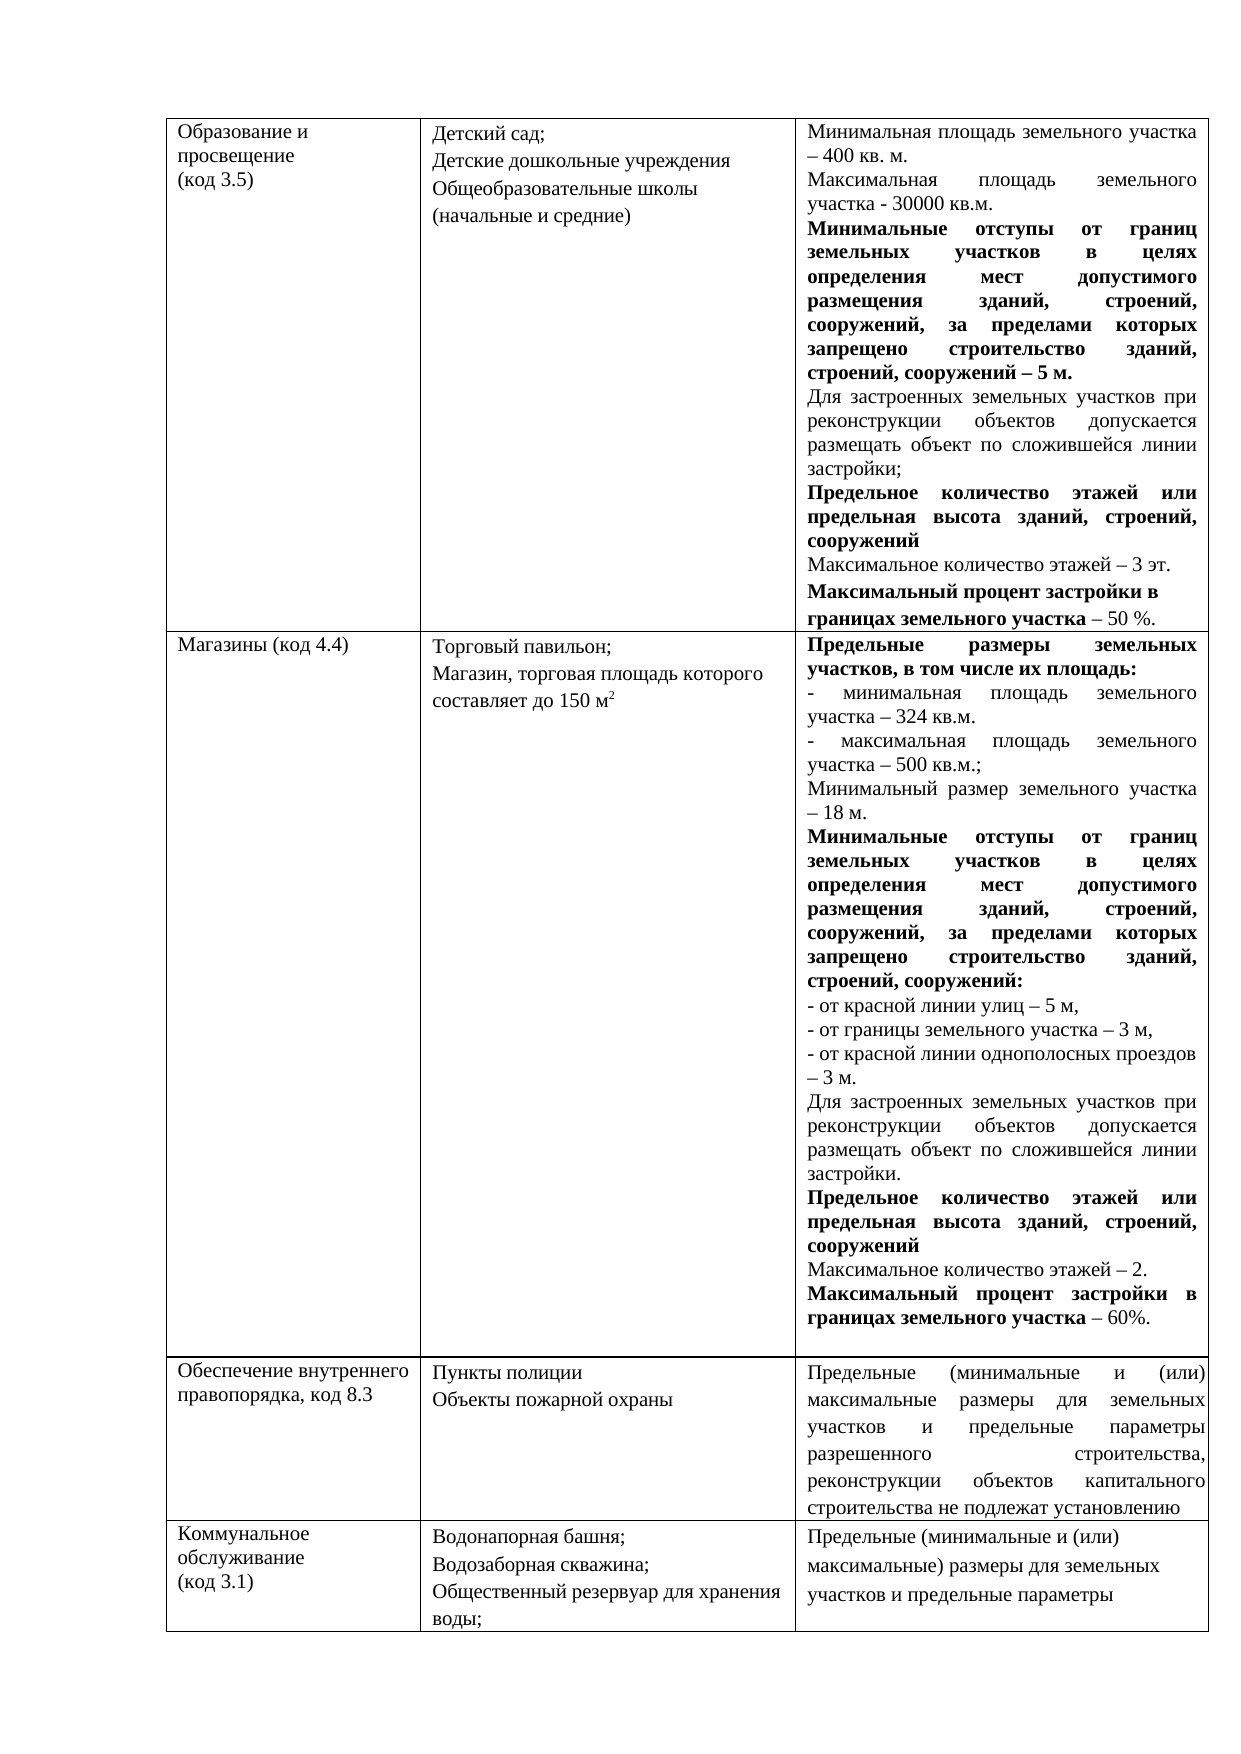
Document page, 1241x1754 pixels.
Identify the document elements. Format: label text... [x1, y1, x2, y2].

table_cell Торговый павильон; Магазин, торговая площадь которого составляет до 150 м2 [421, 632, 795, 1356]
table_cell Магазины (код 4.4) [167, 632, 420, 1356]
table_cell Образование и просвещение (код 3.5) [167, 119, 420, 631]
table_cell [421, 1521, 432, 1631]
table_cell Обеспечение внутреннего правопорядка, код 8.3 [167, 1358, 420, 1520]
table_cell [167, 1521, 420, 1631]
table_cell Предельные размеры земельных участков, в том числе их площадь: - минимальная площадь земельного участка – 324 кв.м. - максимальная площадь земельного участка – 500 кв.м.; Минимальный размер земельного участка – . Минимальные отступы от границ земельных участков в целях определения мест допустимого размещения зданий, строений, сооружений, за пределами которых запрещено строительство зданий, строений, сооружений: - от красной линии улиц – , - от границы земельного участка – , - от красной линии однополосных проездов – . Для застроенных земельных участков при реконструкции объектов допускается размещать объект по сложившейся линии застройки. Предельное количество этажей или предельная высота зданий, строений, сооружений Максимальное количество этажей – 2. Максимальный процент застройки в границах земельного участка – 60%. [796, 632, 1208, 1356]
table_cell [796, 119, 1208, 631]
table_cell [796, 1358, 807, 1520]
table_cell Пункты полиции Объекты пожарной охраны [421, 1358, 795, 1520]
table_cell Детский сад; Детские дошкольные учреждения Общеобразовательные школы (начальные и средние) [421, 119, 795, 631]
